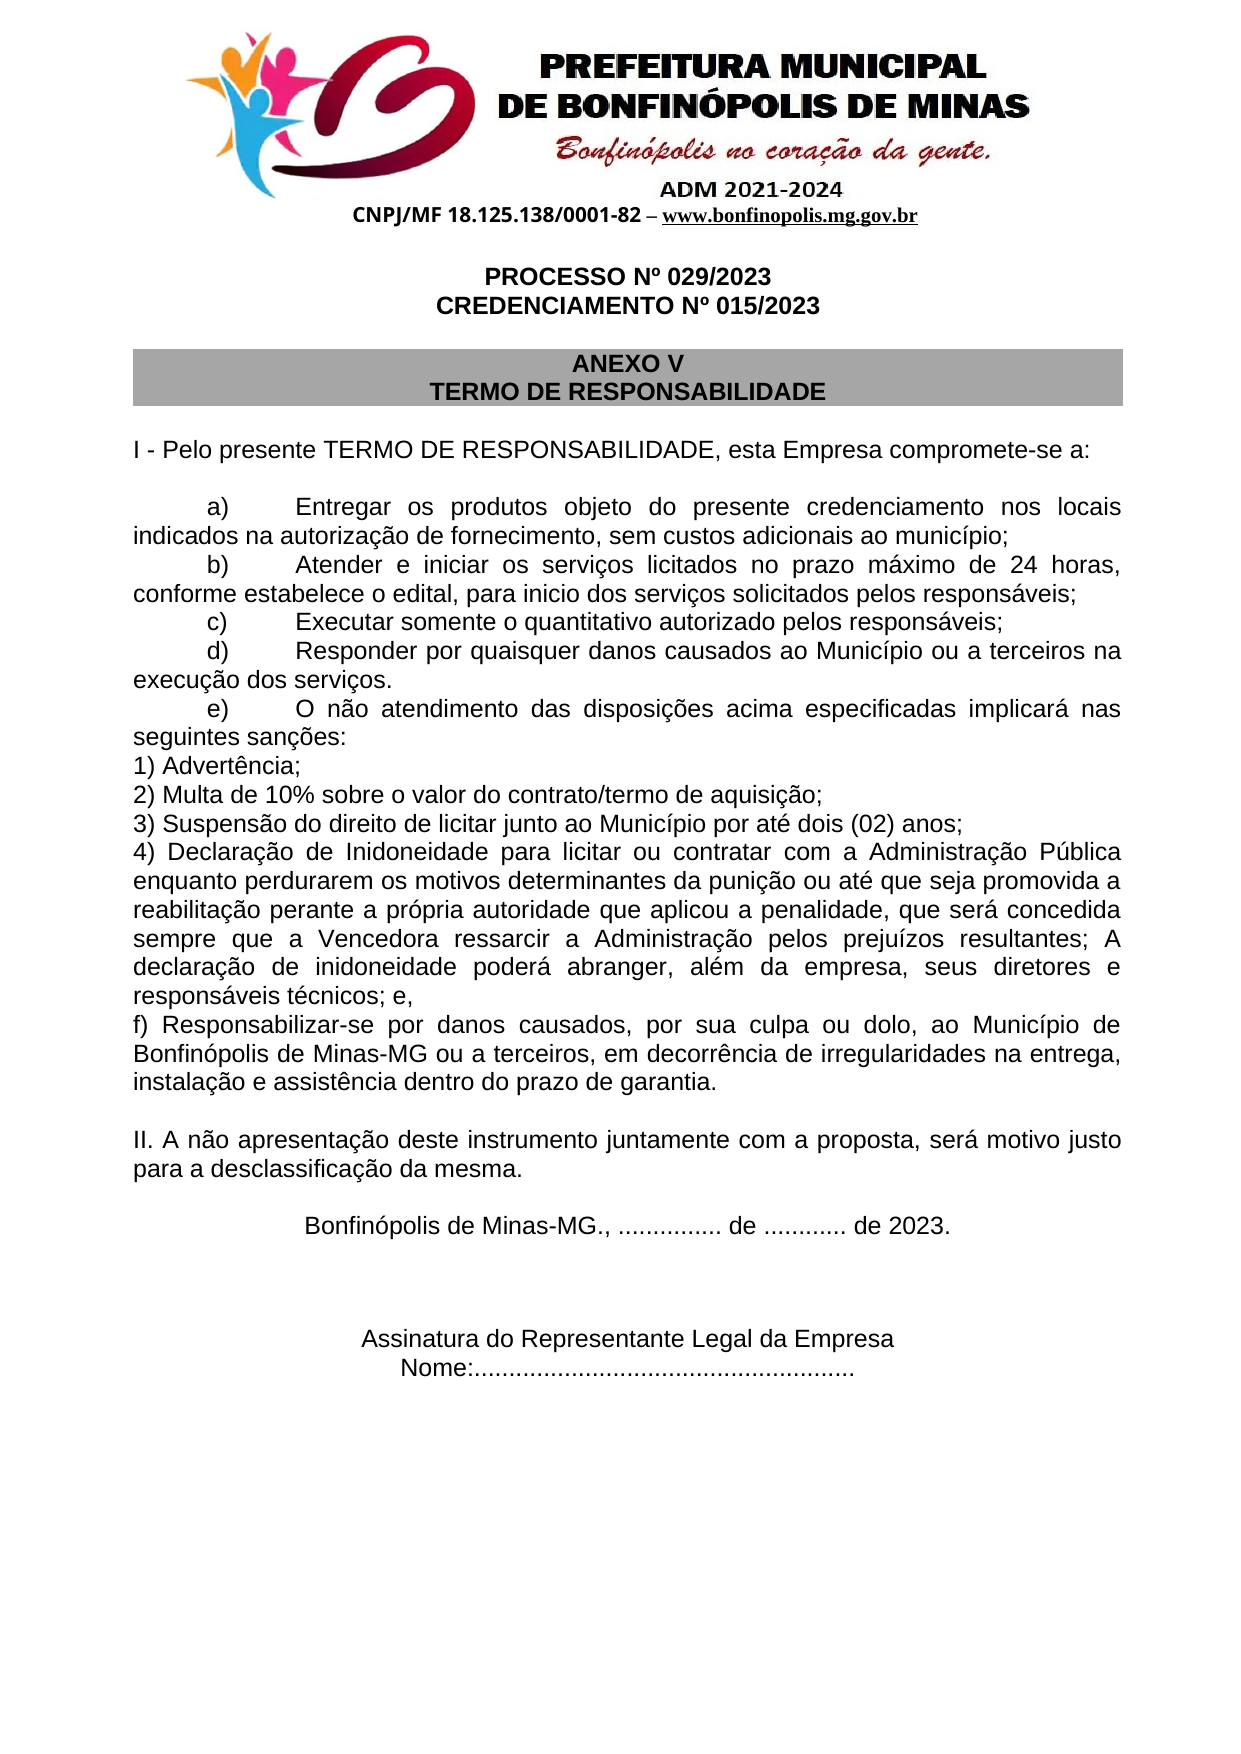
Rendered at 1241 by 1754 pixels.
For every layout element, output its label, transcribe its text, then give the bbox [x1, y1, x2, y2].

text Assinatura do Representante Legal da Empresa [133, 1324, 1123, 1352]
text TERMO DE RESPONSABILIDADE [133, 377, 1123, 406]
text 4) Declaração de Inidoneidade para licitar ou contratar com a Administração Pública enquanto perdurarem os motivos determinantes da punição ou até que seja promovida a reabilitação perante a própria autoridade que aplicou a penalidade, que será concedida sempre que a Vencedora ressarcir a Administração pelos prejuízos resultantes; A declaração de inidoneidade poderá abranger, além da empresa, seus diretores e responsáveis técnicos; e, [133, 837, 1123, 1010]
list Executar somente o quantitativo autorizado pelos responsáveis; [133, 607, 1123, 636]
text PROCESSO Nº 029/2023 [133, 262, 1123, 291]
text ANEXO V [133, 349, 1123, 377]
text 3) Suspensão do direito de licitar junto ao Município por até dois (02) anos; [133, 809, 1123, 837]
text Bonfinópolis de Minas-MG., ............... de ............ de 2023. [133, 1211, 1123, 1240]
list O não atendimento das disposições acima especificadas implicará nas seguintes sanções: [133, 694, 1123, 751]
text 2) Multa de 10% sobre o valor do contrato/termo de aquisição; [133, 780, 1123, 809]
text f) Responsabilizar-se por danos causados, por sua culpa ou dolo, ao Município de Bonfinópolis de Minas-MG ou a terceiros, em decorrência de irregularidades na entrega, instalação e assistência dentro do prazo de garantia. [133, 1010, 1123, 1096]
text II. A não apresentação deste instrumento juntamente com a proposta, será motivo justo para a desclassificação da mesma. [133, 1125, 1123, 1182]
list Responder por quaisquer danos causados ao Município ou a terceiros na execução dos serviços. [133, 636, 1123, 694]
text I - Pelo presente TERMO DE RESPONSABILIDADE, esta Empresa compromete-se a: [133, 435, 1123, 464]
list Atender e iniciar os serviços licitados no prazo máximo de 24 horas, conforme estabelece o edital, para inicio dos serviços solicitados pelos responsáveis; [133, 550, 1123, 607]
picture [180, 29, 1045, 200]
text CREDENCIAMENTO Nº 015/2023 [133, 291, 1123, 320]
text 1) Advertência; [133, 751, 1123, 780]
list Entregar os produtos objeto do presente credenciamento nos locais indicados na autorização de fornecimento, sem custos adicionais ao município; [133, 492, 1123, 550]
text Nome:....................................................... [133, 1352, 1123, 1381]
